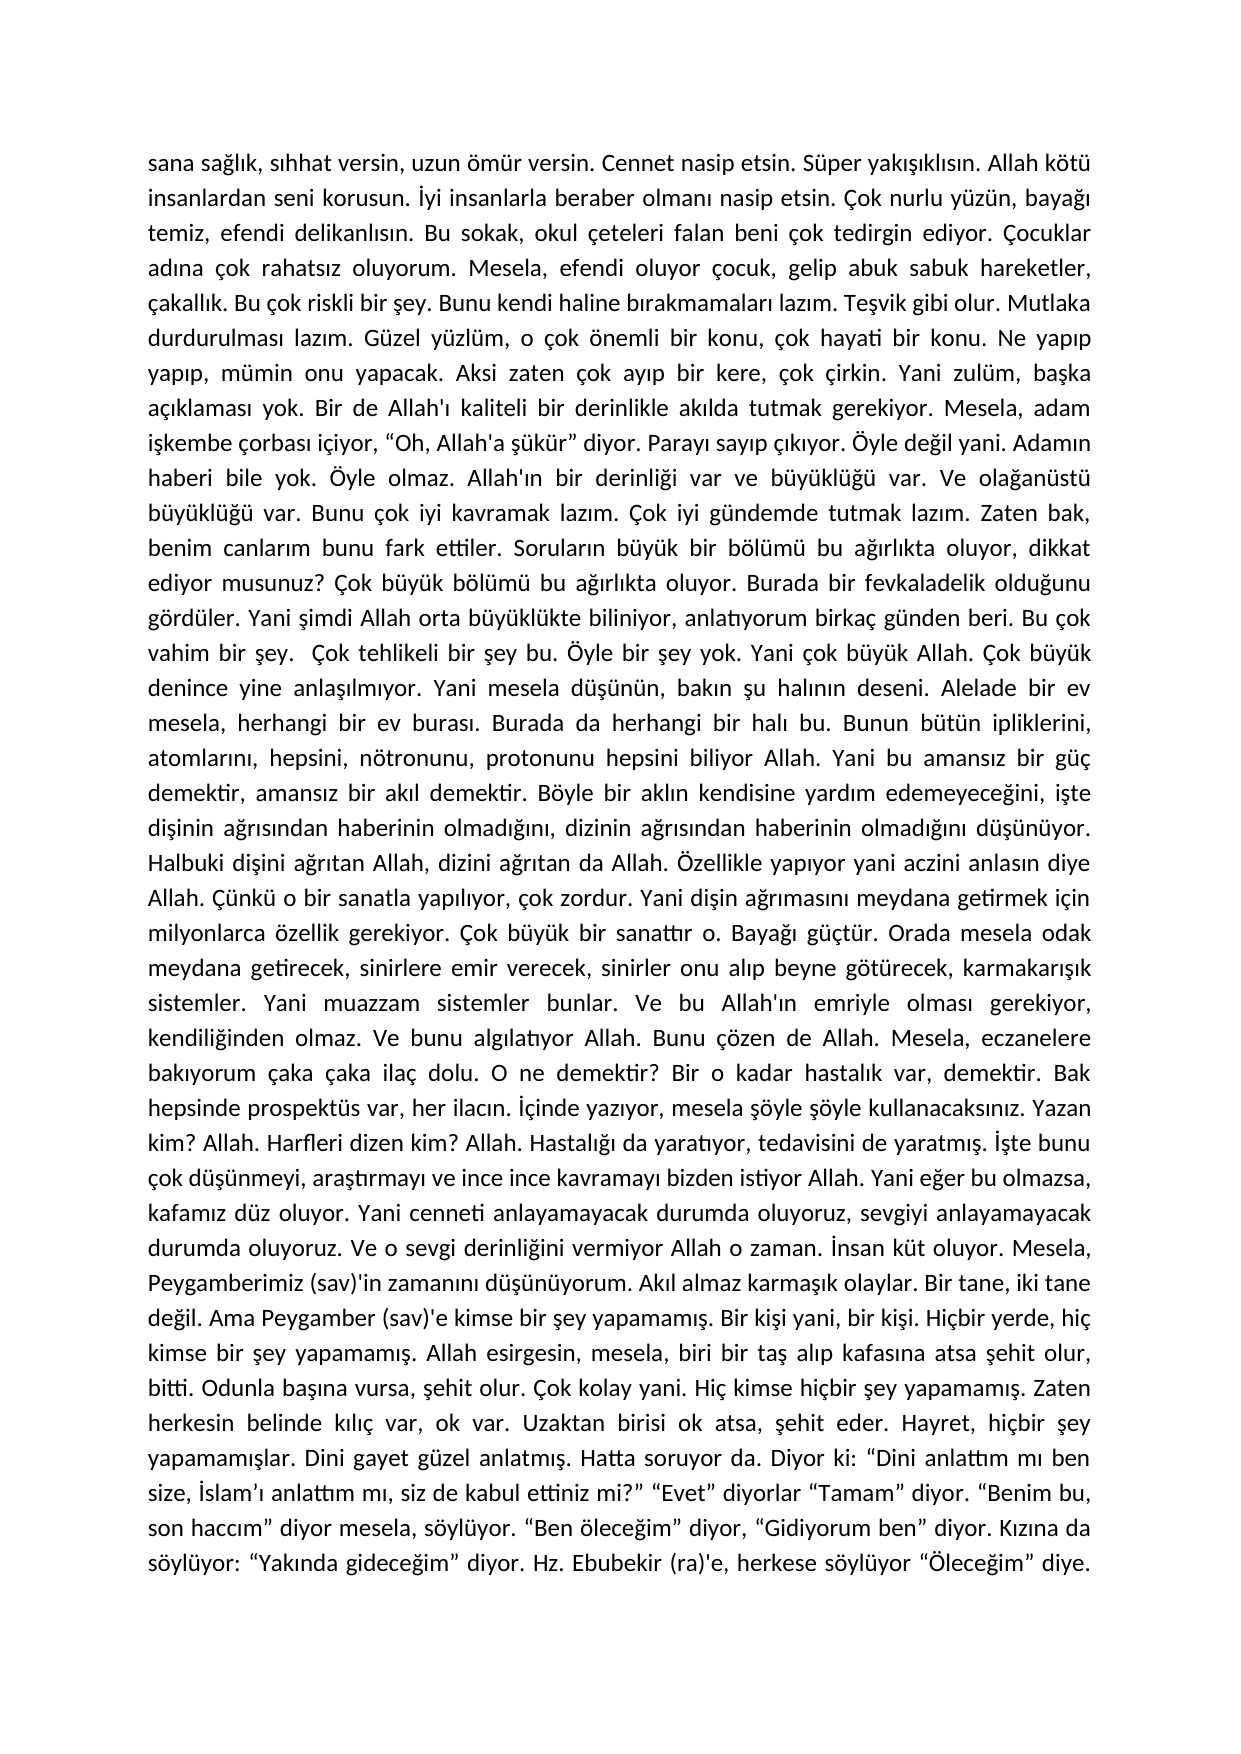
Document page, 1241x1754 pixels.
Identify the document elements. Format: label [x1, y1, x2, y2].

text [148, 148, 1093, 1578]
